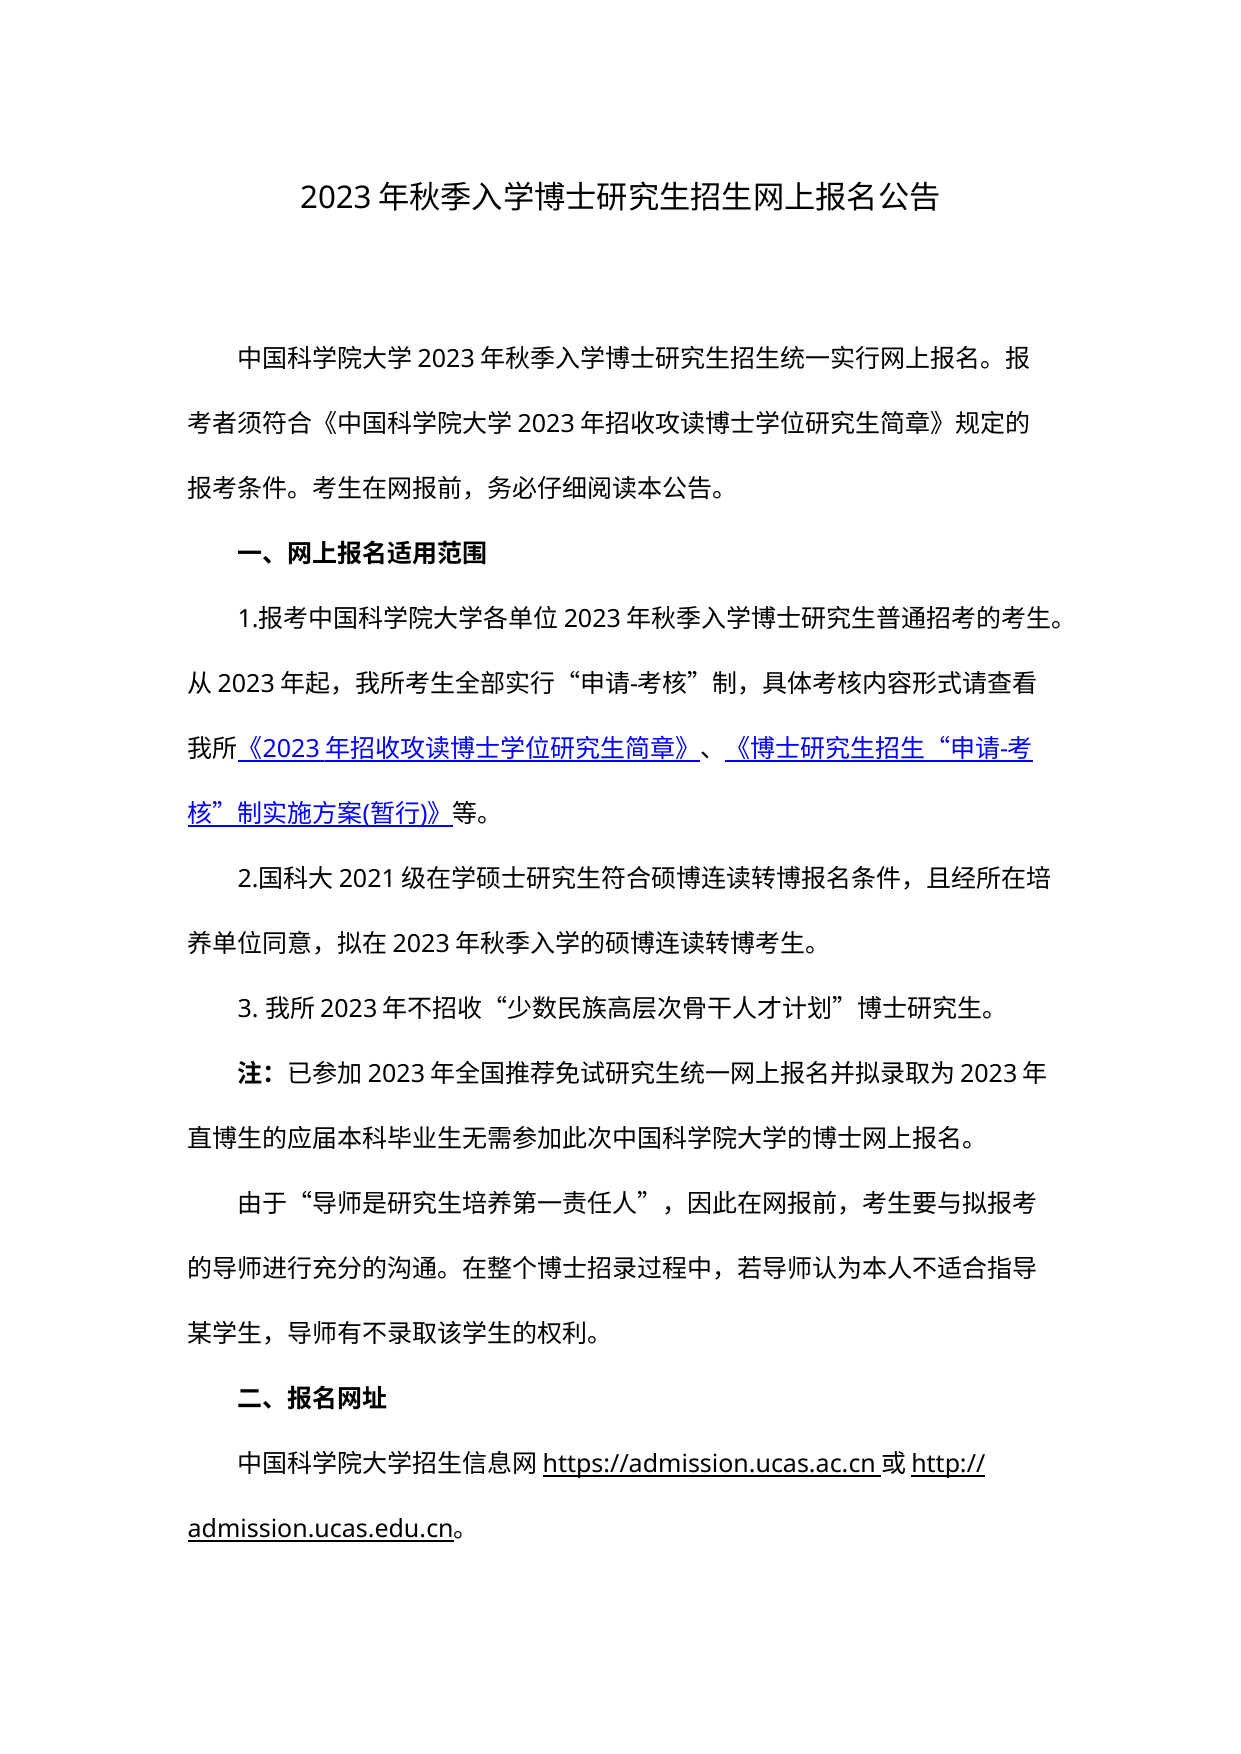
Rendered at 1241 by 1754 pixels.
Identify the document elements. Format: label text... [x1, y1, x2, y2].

text 2.国科大2021级在学硕士研究生符合硕博连读转博报名条件，且经所在培养单位同意，拟在2023年秋季入学的硕博连读转博考生。 [187, 844, 1053, 974]
text 1.报考中国科学院大学各单位2023年秋季入学博士研究生普通招考的考生。从2023年起，我所考生全部实行“申请-考核”制，具体考核内容形式请查看我所《2023年招收攻读博士学位研究生简章》、《博士研究生招生“申请-考核”制实施方案(暂行)》等。 [187, 584, 1053, 844]
text 2023年秋季入学博士研究生招生网上报名公告 [187, 162, 1053, 227]
text 由于“导师是研究生培养第一责任人”，因此在网报前，考生要与拟报考的导师进行充分的沟通。在整个博士招录过程中，若导师认为本人不适合指导某学生，导师有不录取该学生的权利。 [187, 1169, 1053, 1364]
text 一、网上报名适用范围 [187, 519, 1053, 584]
text 中国科学院大学2023年秋季入学博士研究生招生统一实行网上报名。报考者须符合《中国科学院大学2023年招收攻读博士学位研究生简章》规定的报考条件。考生在网报前，务必仔细阅读本公告。 [187, 324, 1053, 519]
text 3. 我所2023年不招收“少数民族高层次骨干人才计划”博士研究生。 [187, 974, 1053, 1039]
text 注：已参加2023年全国推荐免试研究生统一网上报名并拟录取为2023年直博生的应届本科毕业生无需参加此次中国科学院大学的博士网上报名。 [187, 1039, 1053, 1169]
text 二、报名网址 [187, 1364, 1053, 1429]
text 中国科学院大学招生信息网https://admission.ucas.ac.cn或http://admission.ucas.edu.cn。 [187, 1429, 1053, 1559]
